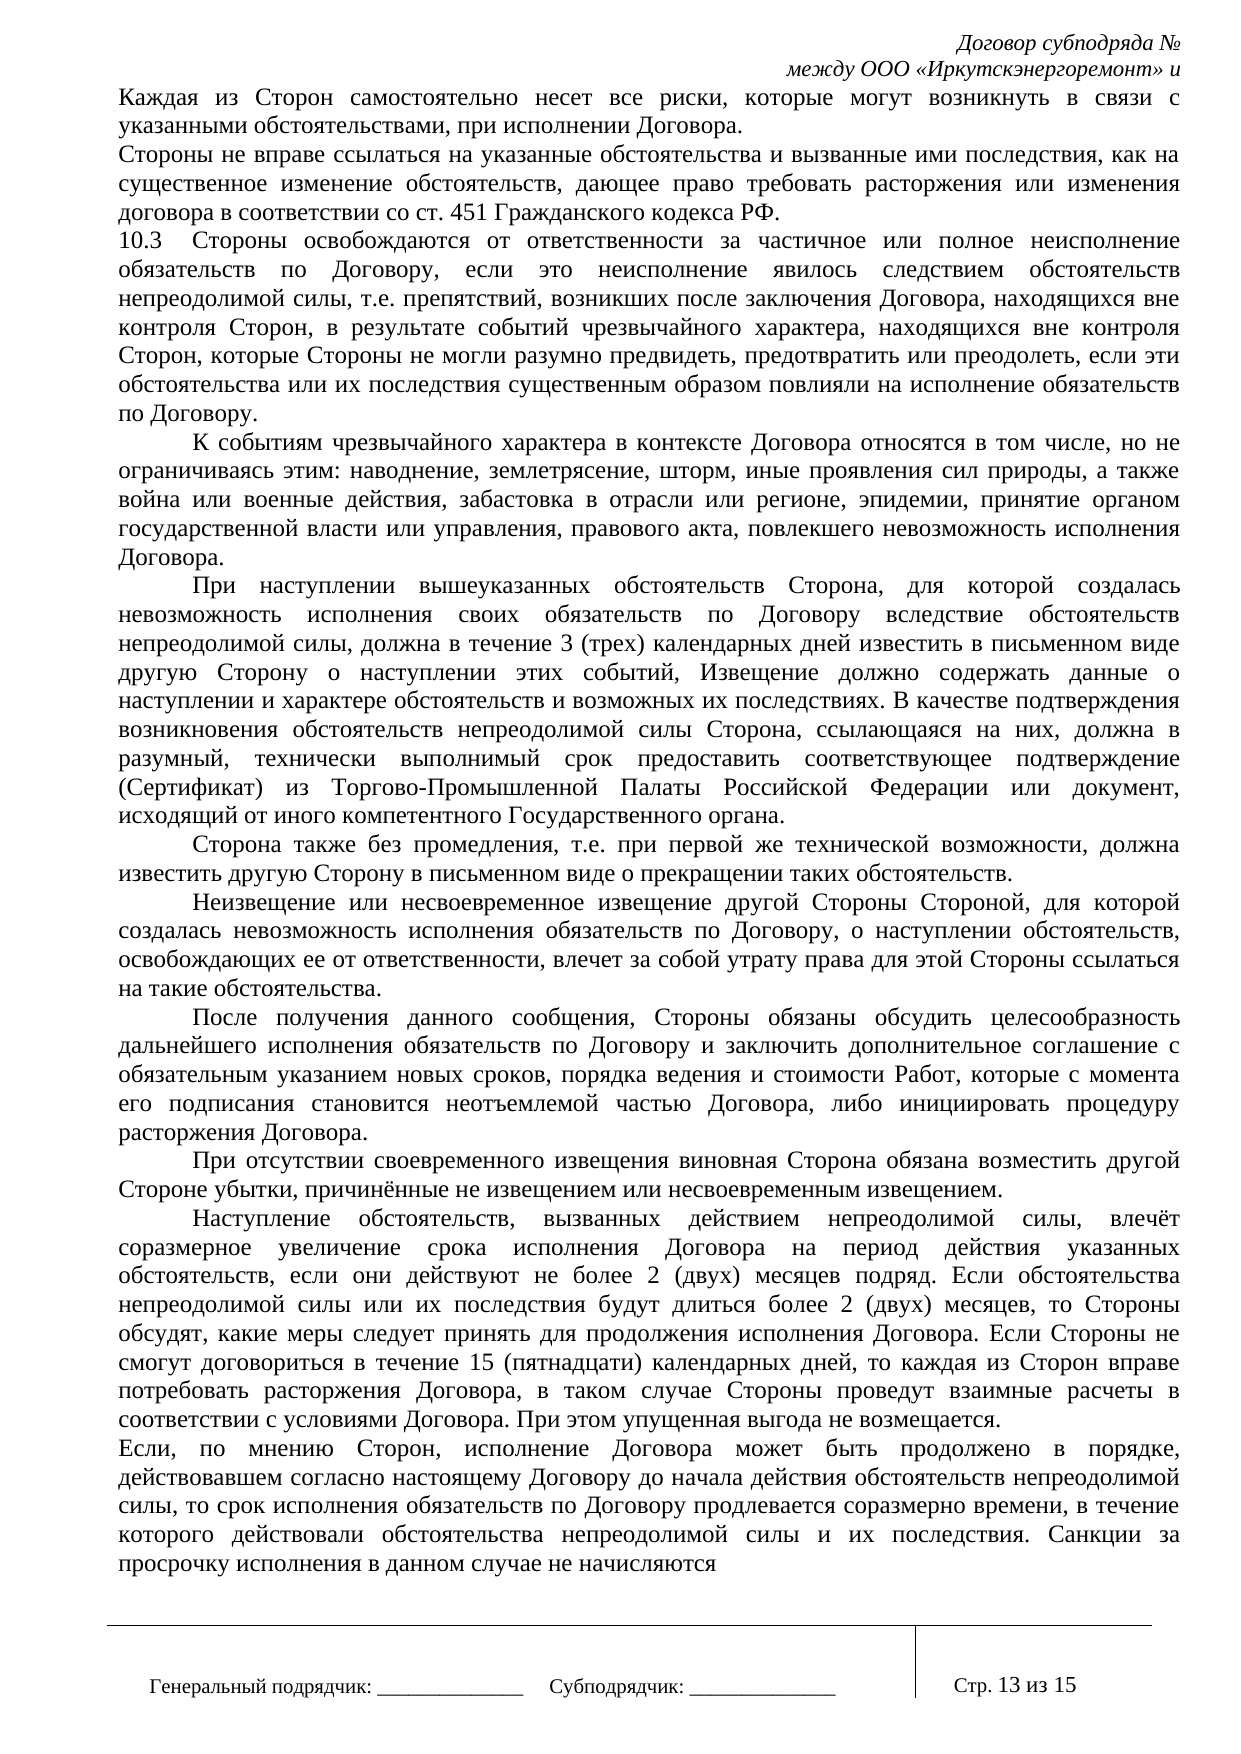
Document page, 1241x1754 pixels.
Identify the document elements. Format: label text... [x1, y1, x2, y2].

text Каждая из Сторон самостоятельно несет все риски, которые могут возникнуть в связи с указанными обстоятельствами, при исполнении Договора. [118, 82, 1181, 139]
list Стороны освобождаются от ответственности за частичное или полное неисполнение обязательств по Договору, если это неисполнение явилось следствием обстоятельств непреодолимой силы, т.е. препятствий, возникших после заключения Договора, находящихся вне контроля Сторон, в результате событий чрезвычайного характера, находящихся вне контроля Сторон, которые Стороны не могли разумно предвидеть, предотвратить или преодолеть, если эти обстоятельства или их последствия существенным образом повлияли на исполнение обязательств по Договору. [118, 225, 1181, 427]
text Стороны не вправе ссылаться на указанные обстоятельства и вызванные ими последствия, как на существенное изменение обстоятельств, дающее право требовать расторжения или изменения договора в соответствии со ст. 451 Гражданского кодекса РФ. [118, 139, 1181, 225]
text При наступлении вышеуказанных обстоятельств Сторона, для которой создалась невозможность исполнения своих обязательств по Договору вследствие обстоятельств непреодолимой силы, должна в течение 3 (трех) календарных дней известить в письменном виде другую Сторону о наступлении этих событий, Извещение должно содержать данные о наступлении и характере обстоятельств и возможных их последствиях. В качестве подтверждения возникновения обстоятельств непреодолимой силы Сторона, ссылающаяся на них, должна в разумный, технически выполнимый срок предоставить соответствующее подтверждение (Сертификат) из Торгово-Промышленной Палаты Российской Федерации или документ, исходящий от иного компетентного Государственного органа. [118, 570, 1181, 829]
text После получения данного сообщения, Стороны обязаны обсудить целесообразность дальнейшего исполнения обязательств по Договору и заключить дополнительное соглашение с обязательным указанием новых сроков, порядка ведения и стоимости Работ, которые с момента его подписания становится неотъемлемой частью Договора, либо инициировать процедуру расторжения Договора. [118, 1002, 1181, 1145]
text Наступление обстоятельств, вызванных действием непреодолимой силы, влечёт соразмерное увеличение срока исполнения Договора на период действия указанных обстоятельств, если они действуют не более 2 (двух) месяцев подряд. Если обстоятельства непреодолимой силы или их последствия будут длиться более 2 (двух) месяцев, то Стороны обсудят, какие меры следует принять для продолжения исполнения Договора. Если Стороны не смогут договориться в течение 15 (пятнадцати) календарных дней, то каждая из Сторон вправе потребовать расторжения Договора, в таком случае Стороны проведут взаимные расчеты в соответствии с условиями Договора. При этом упущенная выгода не возмещается. [118, 1203, 1181, 1433]
list Если, по мнению Сторон, исполнение Договора может быть продолжено в порядке, действовавшем согласно настоящему Договору до начала действия обстоятельств непреодолимой силы, то срок исполнения обязательств по Договору продлевается соразмерно времени, в течение которого действовали обстоятельства непреодолимой силы и их последствия. Санкции за просрочку исполнения в данном случае не начисляются [118, 1433, 1181, 1577]
text Сторона также без промедления, т.е. при первой же технической возможности, должна известить другую Сторону в письменном виде о прекращении таких обстоятельств. [118, 829, 1181, 887]
text К событиям чрезвычайного характера в контексте Договора относятся в том числе, но не ограничиваясь этим: наводнение, землетрясение, шторм, иные проявления сил природы, а также война или военные действия, забастовка в отрасли или регионе, эпидемии, принятие органом государственной власти или управления, правового акта, повлекшего невозможность исполнения Договора. [118, 427, 1181, 570]
text Неизвещение или несвоевременное извещение другой Стороны Стороной, для которой создалась невозможность исполнения обязательств по Договору, о наступлении обстоятельств, освобождающих ее от ответственности, влечет за собой утрату права для этой Стороны ссылаться на такие обстоятельства. [118, 887, 1181, 1002]
text При отсутствии своевременного извещения виновная Сторона обязана возместить другой Стороне убытки, причинённые не извещением или несвоевременным извещением. [118, 1145, 1181, 1203]
